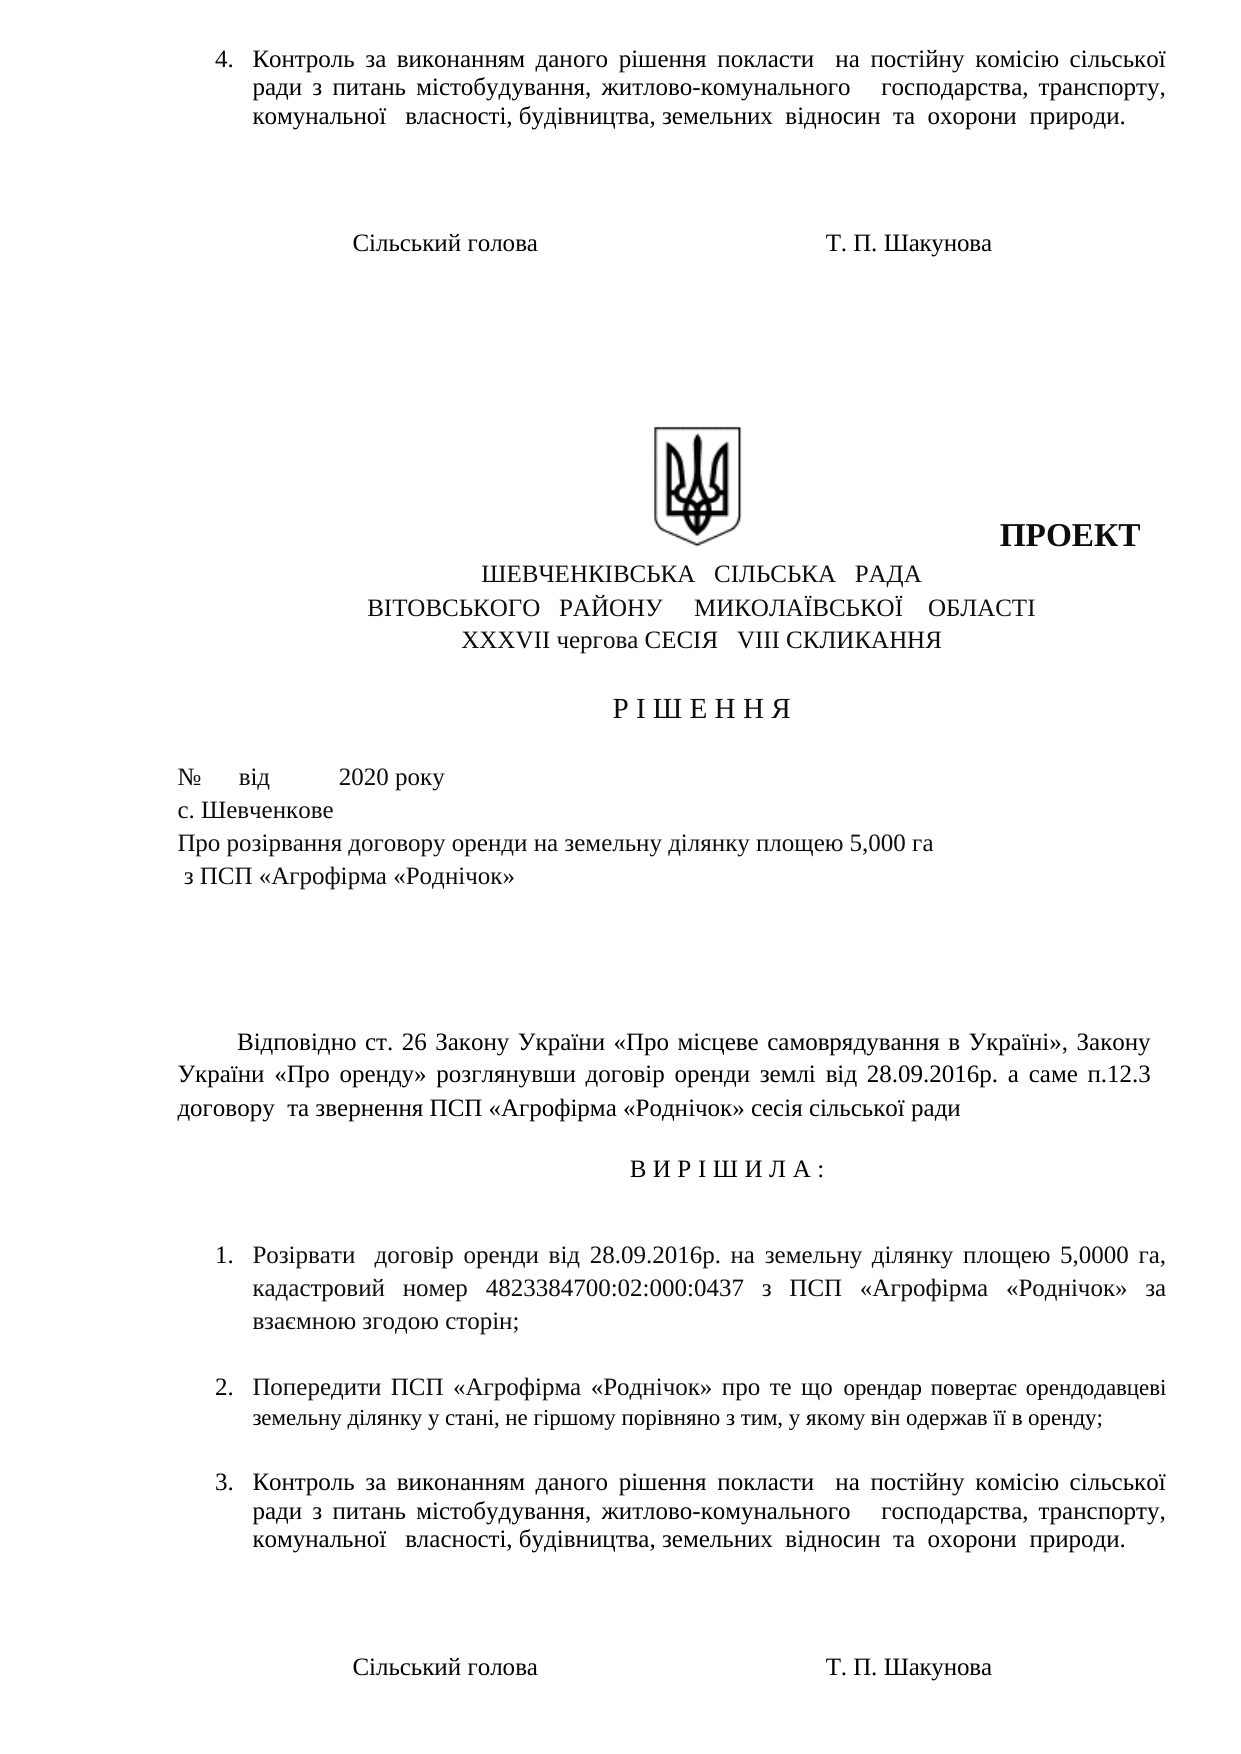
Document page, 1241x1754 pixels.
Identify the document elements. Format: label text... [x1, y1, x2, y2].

text Сільський голова Т. П. Шакунова [177, 228, 1167, 257]
text Про розірвання договору оренди на земельну ділянку площею 5,000 га [177, 828, 1167, 857]
picture [653, 426, 742, 547]
text ВИРІШИЛА: [236, 1154, 1167, 1183]
text ПРОЕКТ [177, 426, 1167, 554]
text с. Шевченкове [177, 795, 1167, 824]
text ШЕВЧЕНКІВСЬКА СІЛЬСЬКА РАДА ВІТОВСЬКОГО РАЙОНУ МИКОЛАЇВСЬКОЇ ОБЛАСТІ ХХХVІІ чергова СЕСІЯ VІІІ СКЛИКАННЯ [236, 559, 1167, 654]
list Контроль за виконанням даного рішення покласти на постійну комісію сільської ради з питань містобудування, житлово-комунального господарства, транспорту, комунальної власності, будівництва, земельних відносин та охорони природи. [215, 1468, 1167, 1553]
list Розірвати договір оренди від 28.09.2016р. на земельну ділянку площею 5,0000 га, кадастровий номер 4823384700:02:000:0437 з ПСП «Агрофірма «Роднічок» за взаємною згодою сторін; [215, 1240, 1167, 1334]
text Сільський голова Т. П. Шакунова [177, 1652, 1167, 1680]
text № від 2020 року [177, 762, 1167, 791]
text з ПСП «Агрофірма «Роднічок» [177, 861, 1167, 890]
text Відповідно ст. 26 Закону України «Про місцеве самоврядування в Україні», Закону України «Про оренду» розглянувши договір оренди землі від 28.09.2016р. а саме п.12.3 договору та звернення ПСП «Агрофірма «Роднічок» сесія сільської ради [177, 1027, 1152, 1121]
list Контроль за виконанням даного рішення покласти на постійну комісію сільської ради з питань містобудування, житлово-комунального господарства, транспорту, комунальної власності, будівництва, земельних відносин та охорони природи. [215, 44, 1167, 130]
list Попередити ПСП «Агрофірма «Роднічок» про те що орендар повертає орендодавцеві земельну ділянку у стані, не гіршому порівняно з тим, у якому він одержав її в оренду; [215, 1372, 1167, 1431]
text Р І Ш Е Н Н Я [236, 691, 1167, 724]
